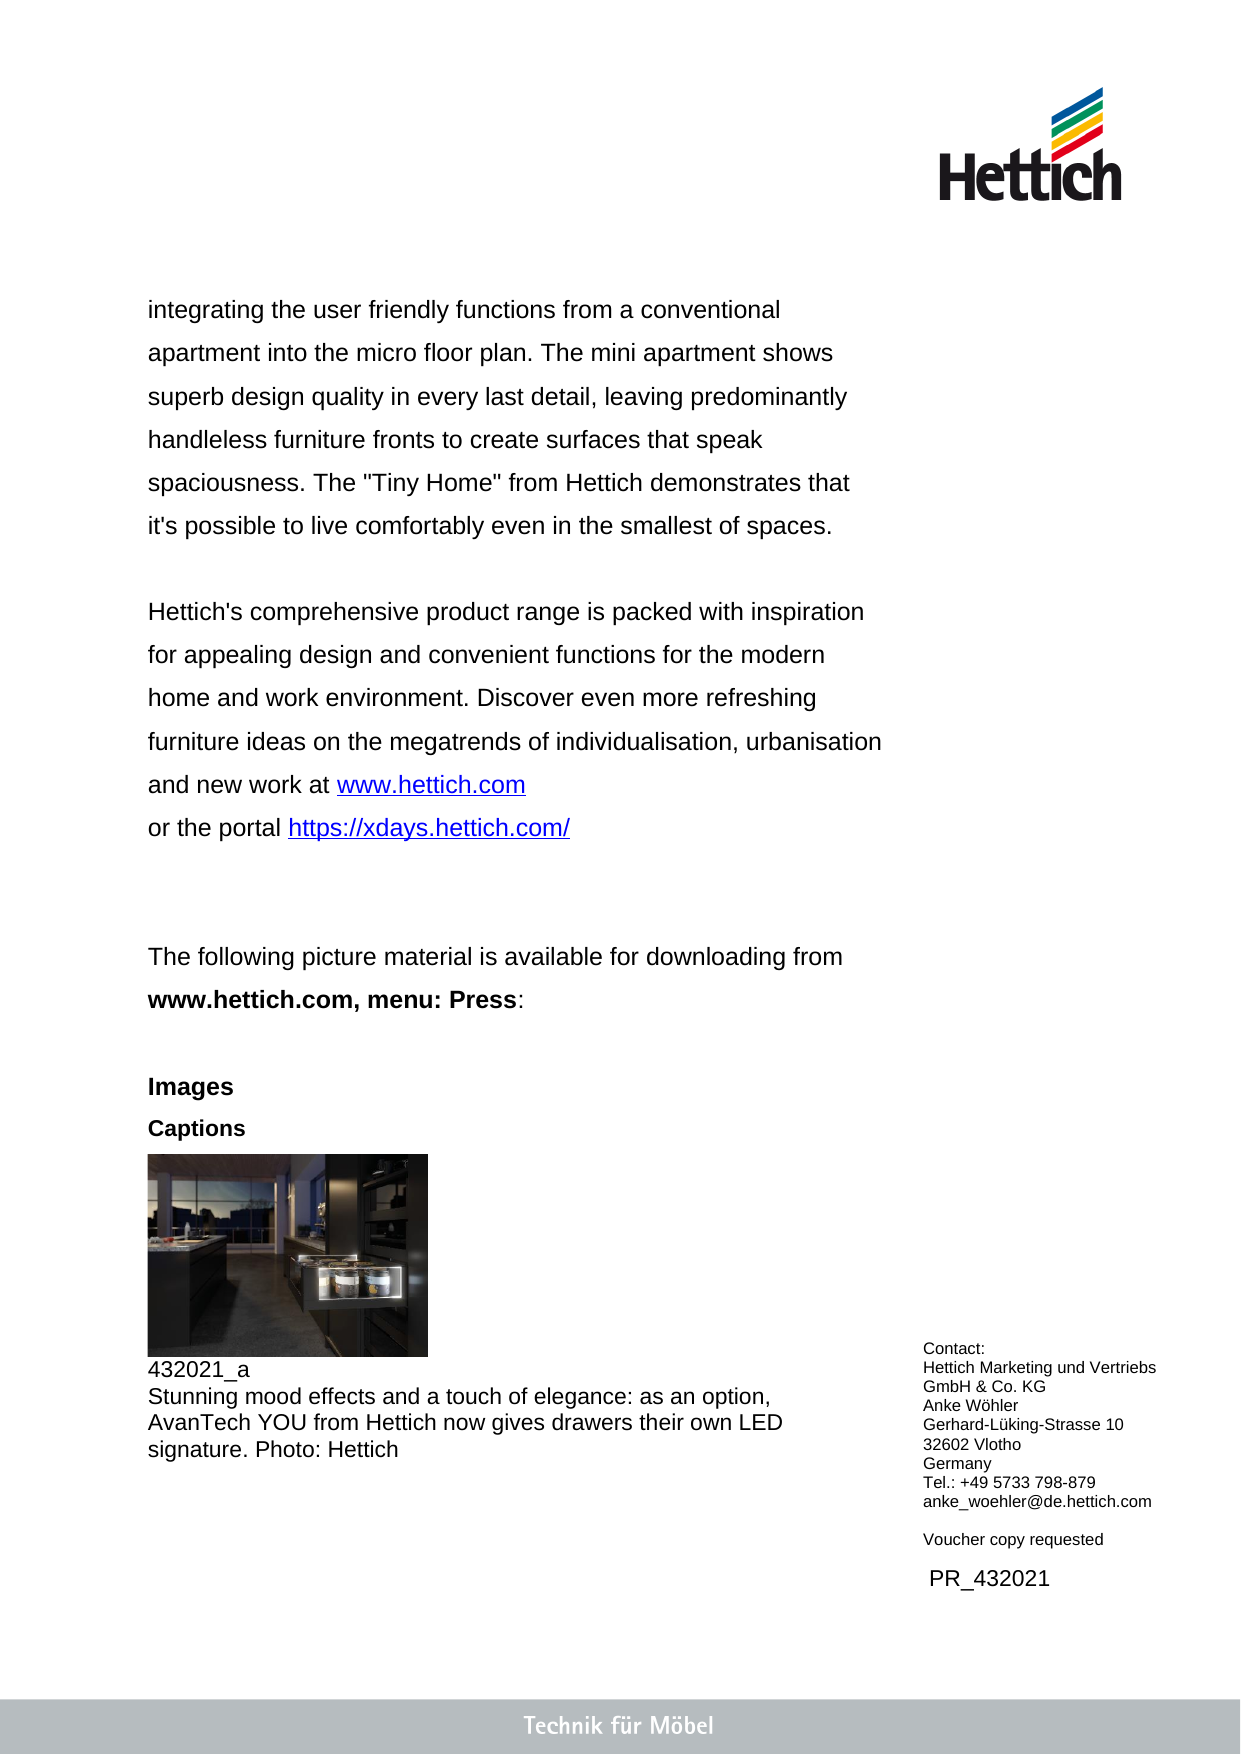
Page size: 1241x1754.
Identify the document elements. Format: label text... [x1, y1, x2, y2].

text Stunning mood effects and a touch of elegance: as an option, AvanTech YOU from Hettich now gives drawers their own LED signature. Photo: Hettich [148, 1383, 886, 1462]
picture [0, 6, 1241, 263]
text or the portal https://xdays.hettich.com/ [148, 813, 886, 842]
picture [147, 1154, 428, 1357]
text The following picture material is available for downloading from www.hettich.com, menu: Press: [148, 942, 886, 1057]
text Hettich's comprehensive product range is packed with inspiration for appealing design and convenient functions for the modern home and work environment. Discover even more refreshing furniture ideas on the megatrends of individualisation, urbanisation and new work at www.hettich.com [148, 597, 886, 798]
picture [0, 1636, 1241, 1754]
text Images [148, 1072, 886, 1100]
text 432021_a [148, 1356, 886, 1383]
text Captions [148, 1115, 886, 1141]
